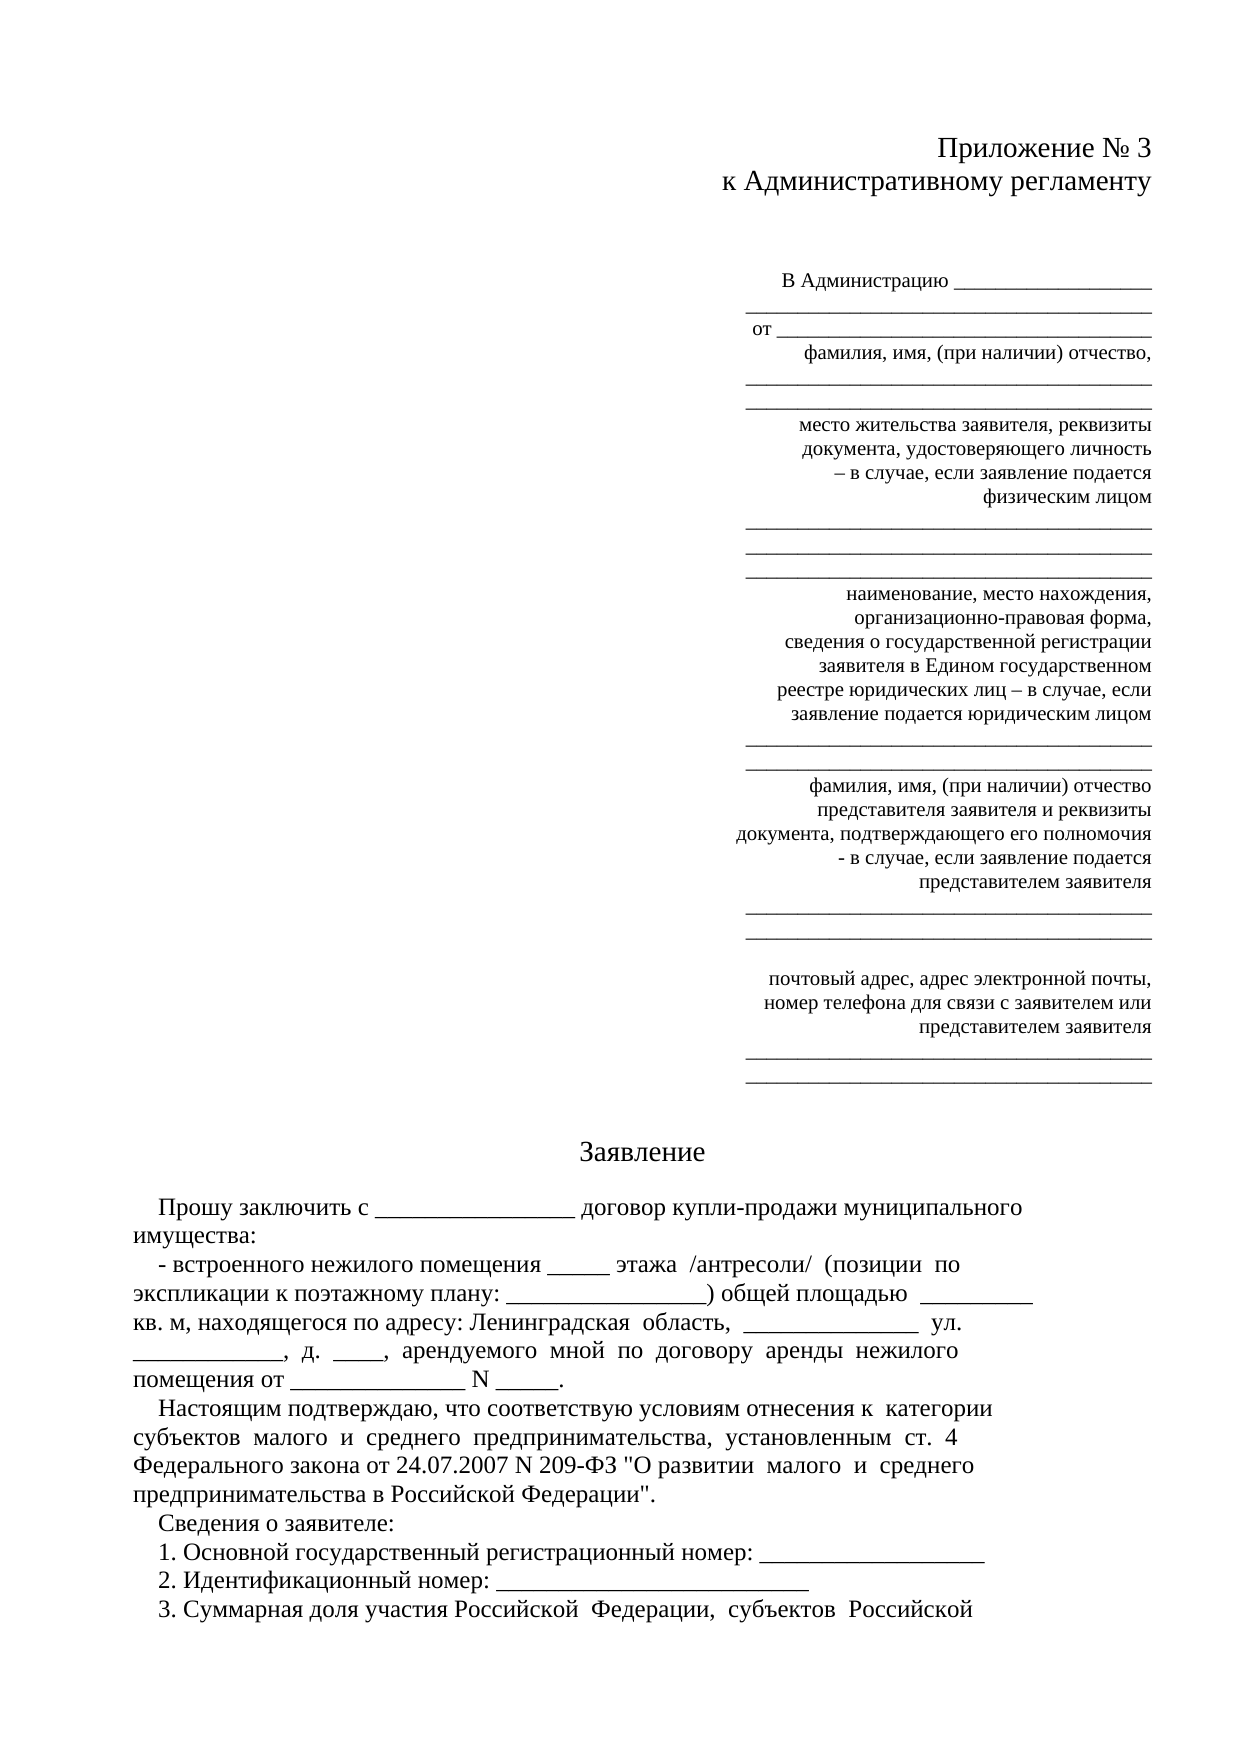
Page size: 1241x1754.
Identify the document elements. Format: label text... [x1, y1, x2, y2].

text от ____________________________________ [133, 316, 1152, 340]
text _______________________________________ [133, 917, 1152, 942]
text физическим лицом [502, 484, 1152, 508]
text фамилия, имя, (при наличии) отчество [133, 773, 1152, 797]
text Заявление [133, 1134, 1152, 1168]
text _______________________________________ [133, 364, 1152, 388]
text _______________________________________ [575, 1062, 1152, 1086]
text организационно-правовая форма, [133, 605, 1152, 629]
text номер телефона для связи с заявителем или [502, 990, 1152, 1014]
text _______________________________________ [133, 749, 1152, 773]
text Федерального закона от 24.07.2007 N 209-ФЗ "О развитии малого и среднего [133, 1450, 1152, 1479]
text _______________________________________ [133, 557, 1152, 581]
text 3. Суммарная доля участия Российской Федерации, субъектов Российской [133, 1594, 1152, 1623]
text _______________________________________ [133, 388, 1152, 412]
text субъектов малого и среднего предпринимательства, установленным ст. 4 [133, 1422, 1152, 1450]
text наименование, место нахождения, [133, 581, 1152, 605]
text ____________, д. ____, арендуемого мной по договору аренды нежилого [133, 1335, 1152, 1364]
text 2. Идентификационный номер: _________________________ [133, 1565, 1152, 1594]
text помещения от ______________ N _____. [133, 1364, 1152, 1393]
text экспликации к поэтажному плану: ________________) общей площадью _________ [133, 1278, 1152, 1307]
text к Административному регламенту [133, 163, 1152, 197]
text имущества: [133, 1220, 1152, 1249]
text предпринимательства в Российской Федерации". [133, 1479, 1152, 1508]
text представителем заявителя [133, 869, 1152, 893]
text представителем заявителя _______________________________________ [575, 1014, 1152, 1062]
text Настоящим подтверждаю, что соответствую условиям отнесения к категории [133, 1393, 1152, 1422]
text место жительства заявителя, реквизиты [502, 412, 1152, 436]
text - встроенного нежилого помещения _____ этажа /антресоли/ (позиции по [133, 1249, 1152, 1278]
text Прошу заключить с ________________ договор купли-продажи муниципального [133, 1192, 1152, 1220]
text - в случае, если заявление подается [133, 845, 1152, 869]
text документа, удостоверяющего личность [502, 436, 1152, 460]
text представителя заявителя и реквизиты [133, 797, 1152, 821]
text заявление подается юридическим лицом [133, 701, 1152, 725]
text заявителя в Едином государственном [133, 653, 1152, 677]
text сведения о государственной регистрации [133, 629, 1152, 653]
text _______________________________________ [133, 532, 1152, 557]
text – в случае, если заявление подается [502, 460, 1152, 484]
text Приложение № 3 [133, 130, 1152, 163]
text Сведения о заявителе: [133, 1508, 1152, 1537]
text _______________________________________ [133, 508, 1152, 532]
text 1. Основной государственный регистрационный номер: __________________ [133, 1537, 1152, 1565]
text фамилия, имя, (при наличии) отчество, [133, 340, 1152, 364]
text В Администрацию ___________________ [502, 268, 1152, 292]
text _______________________________________ [133, 292, 1152, 316]
text документа, подтверждающего его полномочия [133, 821, 1152, 845]
text _______________________________________ [133, 893, 1152, 917]
text реестре юридических лиц – в случае, если [133, 677, 1152, 701]
text _______________________________________ [133, 725, 1152, 749]
text почтовый адрес, адрес электронной почты, [502, 966, 1152, 990]
text кв. м, находящегося по адресу: Ленинградская область, ______________ ул. [133, 1307, 1152, 1335]
